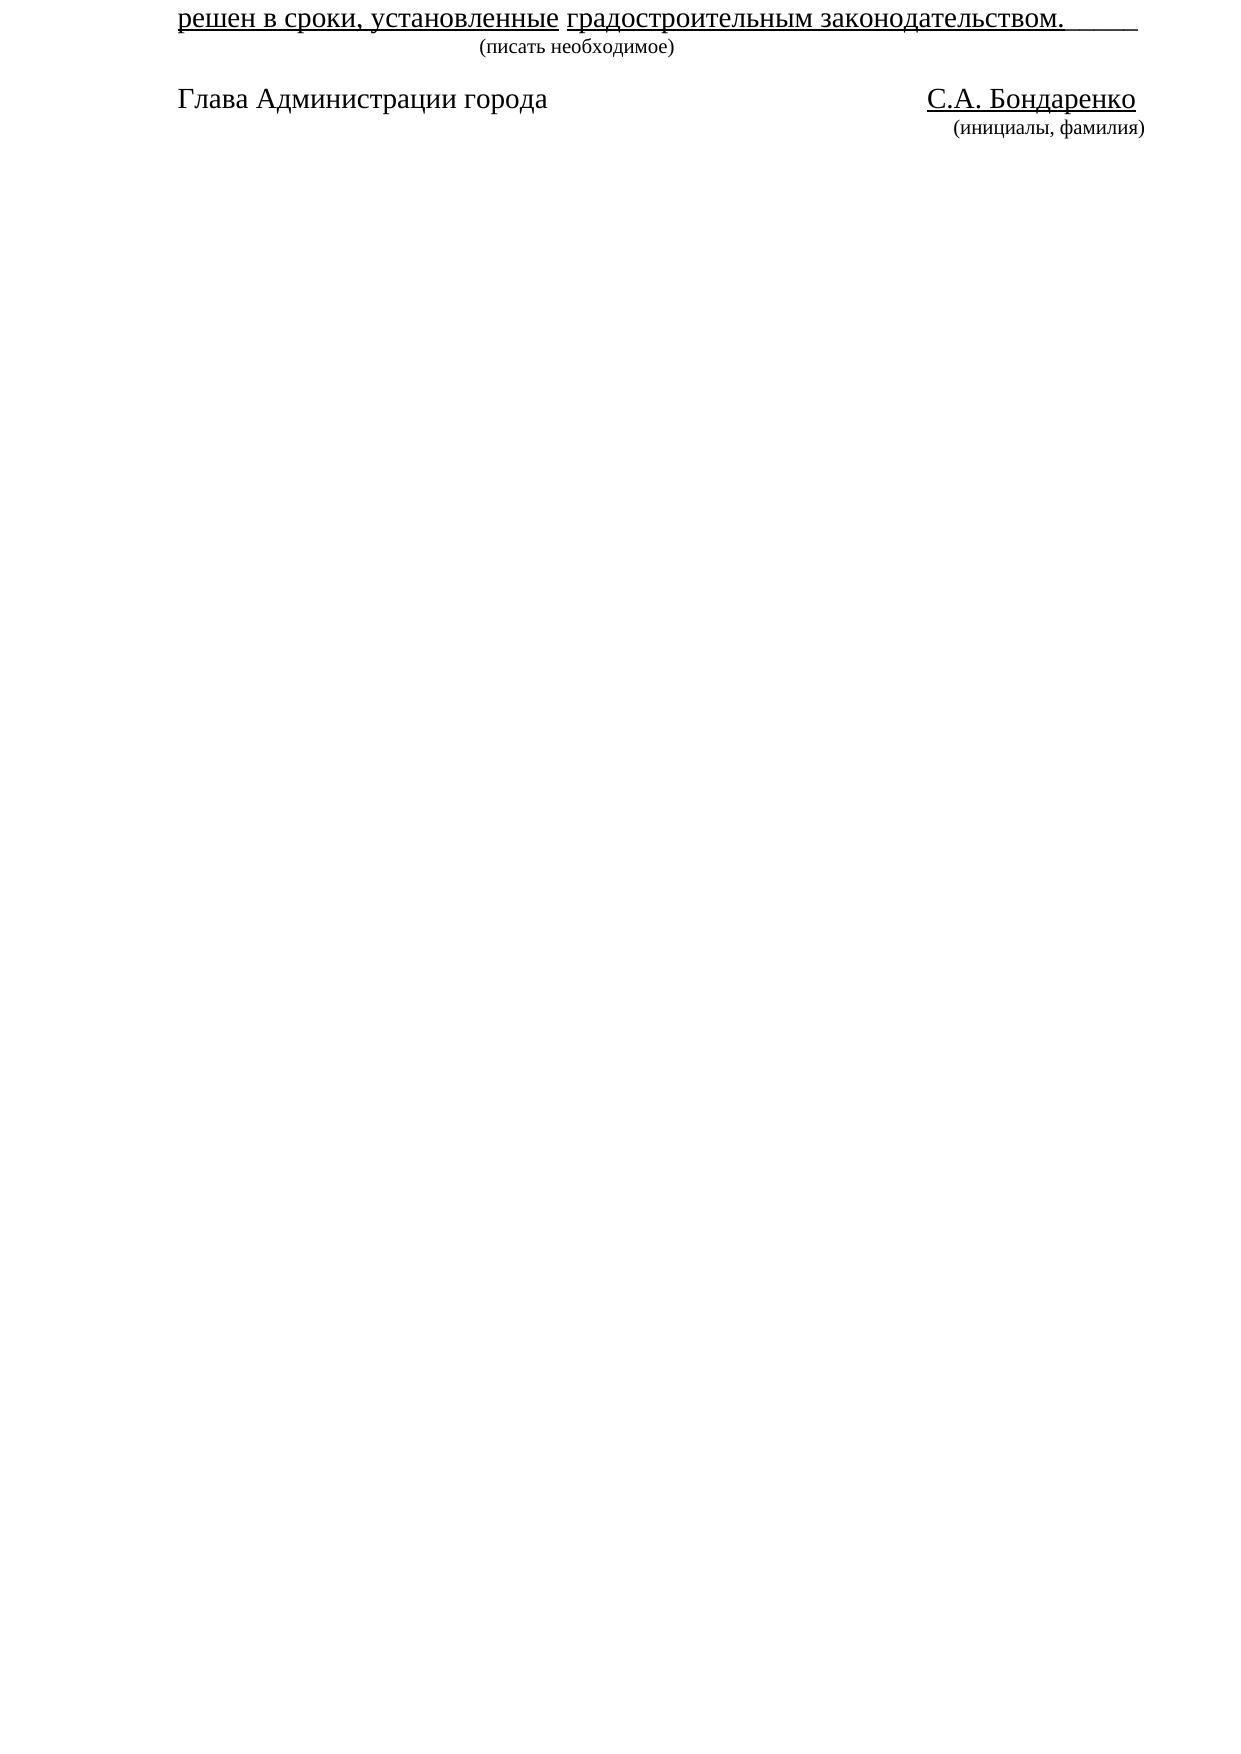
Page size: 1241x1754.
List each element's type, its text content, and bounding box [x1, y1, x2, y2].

text (инициалы, фамилия) [88, 115, 1152, 139]
text Глава Администрации города С.А. Бондаренко [177, 81, 1152, 115]
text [177, 0, 1152, 33]
text (писать необходимое) [177, 33, 1152, 58]
